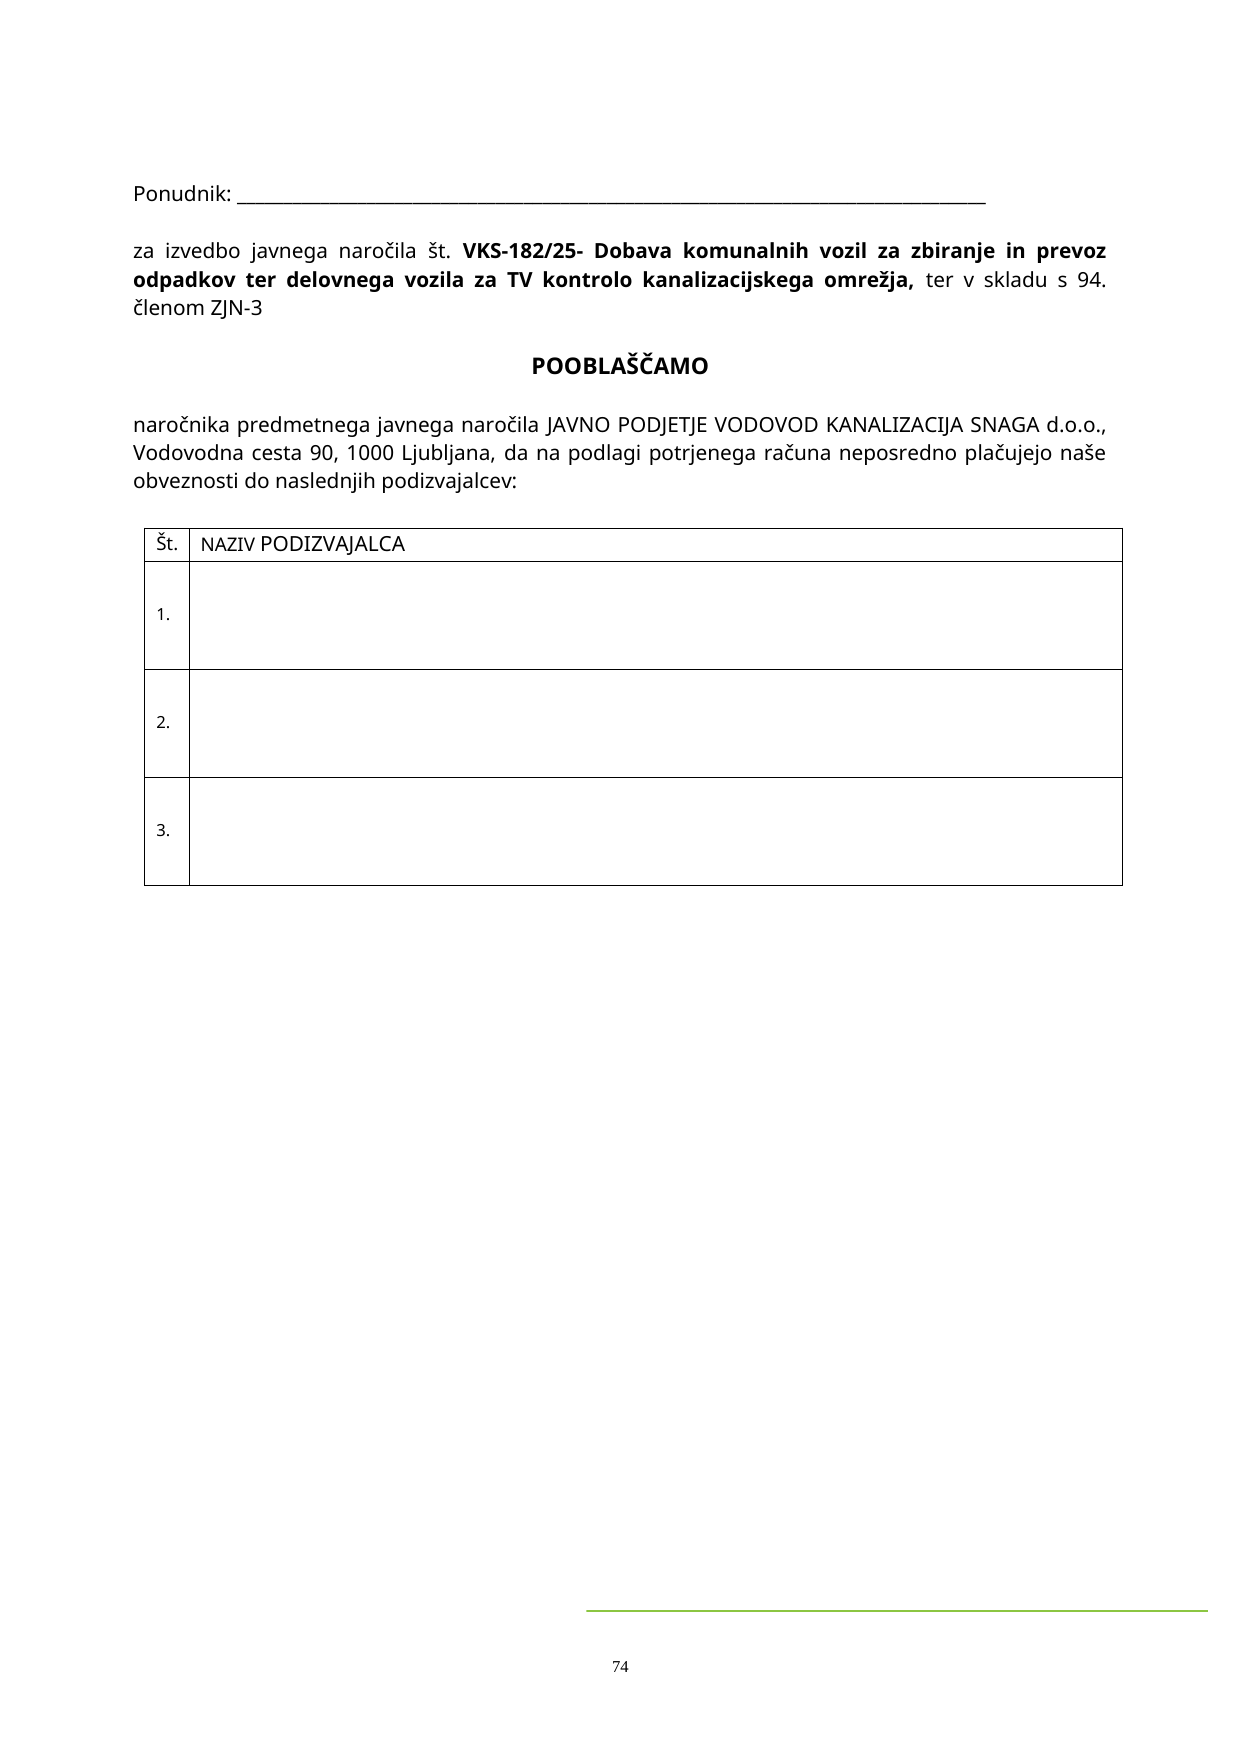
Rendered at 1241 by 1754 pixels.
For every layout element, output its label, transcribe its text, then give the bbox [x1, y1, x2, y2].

text naročnika predmetnega javnega naročila JAVNO PODJETJE VODOVOD KANALIZACIJA SNAGA d.o.o., Vodovodna cesta 90, 1000 Ljubljana, da na podlagi potrjenega računa neposredno plačujejo naše obveznosti do naslednjih podizvajalcev: [133, 410, 1107, 495]
table_cell [190, 670, 1122, 777]
table_cell [190, 562, 1122, 669]
table_header Št. [145, 529, 189, 561]
table_cell 2. [145, 670, 189, 777]
table_cell [190, 778, 1122, 885]
table_cell 3. [145, 778, 189, 885]
text Ponudnik: _________________________________________________________________________________ [133, 179, 1107, 208]
text za izvedbo javnega naročila št. VKS-182/25- Dobava komunalnih vozil za zbiranje in prevoz odpadkov ter delovnega vozila za TV kontrolo kanalizacijskega omrežja, ter v skladu s 94. členom ZJN-3 [133, 236, 1107, 322]
table_cell 1. [145, 562, 189, 669]
text POOBLAŠČAMO [133, 350, 1107, 381]
table_header NAZIV PODIZVAJALCA [190, 529, 1122, 561]
